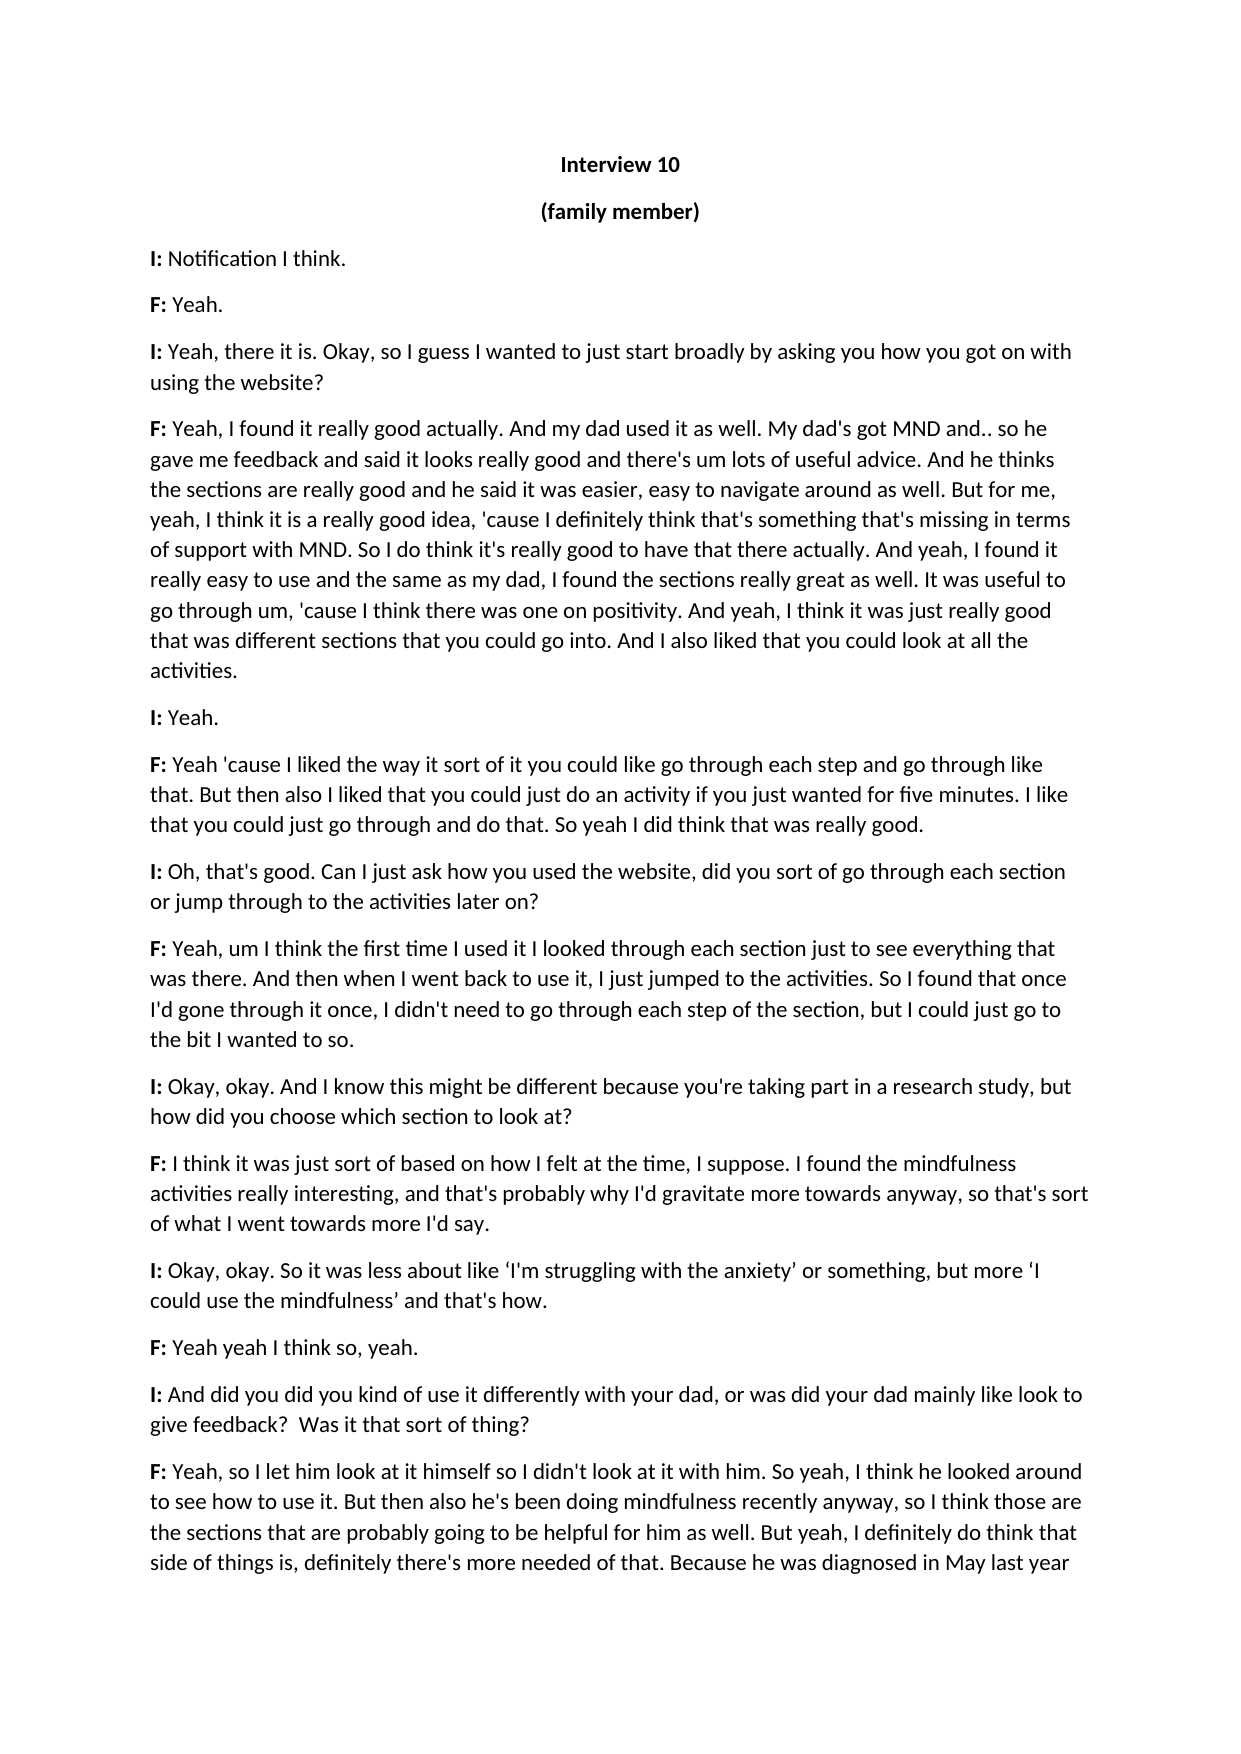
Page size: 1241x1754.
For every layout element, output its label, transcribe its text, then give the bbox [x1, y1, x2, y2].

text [150, 1457, 1090, 1576]
text F: Yeah. [150, 291, 1090, 319]
text I: Oh, that's good. Can I just ask how you used the website, did you sort of go through each section or jump through to the activities later on? [150, 857, 1090, 916]
text I: And did you did you kind of use it differently with your dad, or was did your dad mainly like look to give feedback? Was it that sort of thing? [150, 1380, 1090, 1438]
text Interview 10 [150, 150, 1090, 178]
text I: Notification I think. [150, 244, 1090, 272]
text I: Yeah. [150, 703, 1090, 731]
text I: Yeah, there it is. Okay, so I guess I wanted to just start broadly by asking you how you got on with using the website? [150, 337, 1090, 396]
text (family member) [150, 197, 1090, 225]
text I: Okay, okay. So it was less about like ‘I'm struggling with the anxiety’ or something, but more ‘I could use the mindfulness’ and that's how. [150, 1256, 1090, 1314]
text F: Yeah yeah I think so, yeah. [150, 1333, 1090, 1361]
text F: Yeah 'cause I liked the way it sort of it you could like go through each step and go through like that. But then also I liked that you could just do an activity if you just wanted for five minutes. I like that you could just go through and do that. So yeah I did think that was really good. [150, 750, 1090, 838]
text F: Yeah, I found it really good actually. And my dad used it as well. My dad's got MND and.. so he gave me feedback and said it looks really good and there's um lots of useful advice. And he thinks the sections are really good and he said it was easier, easy to navigate around as well. But for me, yeah, I think it is a really good idea, 'cause I definitely think that's something that's missing in terms of support with MND. So I do think it's really good to have that there actually. And yeah, I found it really easy to use and the same as my dad, I found the sections really great as well. It was useful to go through um, 'cause I think there was one on positivity. And yeah, I think it was just really good that was different sections that you could go into. And I also liked that you could look at all the activities. [150, 414, 1090, 684]
text F: Yeah, um I think the first time I used it I looked through each section just to see everything that was there. And then when I went back to use it, I just jumped to the activities. So I found that once I'd gone through it once, I didn't need to go through each step of the section, but I could just go to the bit I wanted to so. [150, 934, 1090, 1053]
text F: I think it was just sort of based on how I felt at the time, I suppose. I found the mindfulness activities really interesting, and that's probably why I'd gravitate more towards anyway, so that's sort of what I went towards more I'd say. [150, 1149, 1090, 1237]
text I: Okay, okay. And I know this might be different because you're taking part in a research study, but how did you choose which section to look at? [150, 1072, 1090, 1130]
